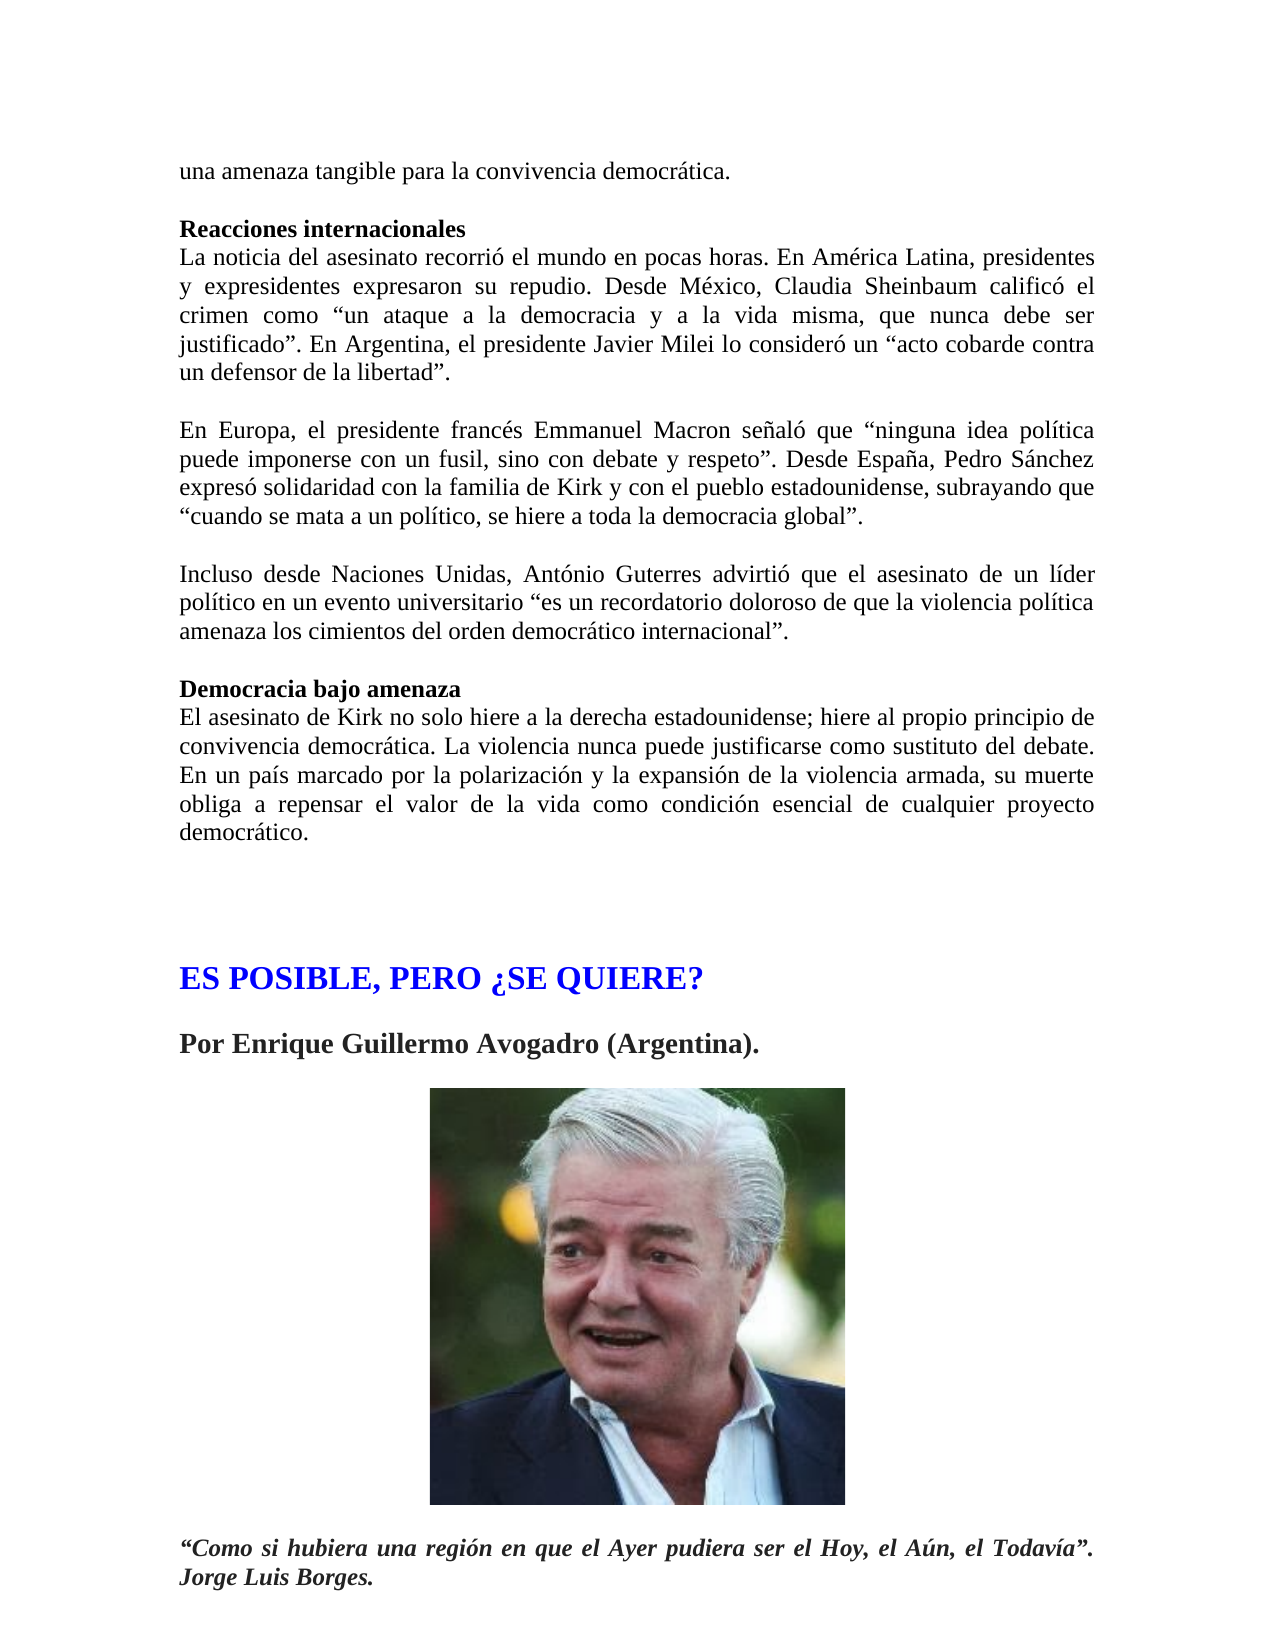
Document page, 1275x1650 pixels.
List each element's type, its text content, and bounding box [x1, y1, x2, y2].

text Por Enrique Guillermo Avogadro (Argentina). [179, 1026, 1096, 1059]
text En Europa, el presidente francés Emmanuel Macron señaló que “ninguna idea política puede imponerse con un fusil, sino con debate y respeto”. Desde España, Pedro Sánchez expresó solidaridad con la familia de Kirk y con el pueblo estadounidense, subrayando que “cuando se mata a un político, se hiere a toda la democracia global”. [179, 415, 1096, 530]
text Incluso desde Naciones Unidas, António Guterres advirtió que el asesinato de un líder político en un evento universitario “es un recordatorio doloroso de que la violencia política amenaza los cimientos del orden democrático internacional”. [179, 559, 1096, 645]
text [179, 156, 1096, 185]
text La noticia del asesinato recorrió el mundo en pocas horas. En América Latina, presidentes y expresidentes expresaron su repudio. Desde México, Claudia Sheinbaum calificó el crimen como “un ataque a la democracia y a la vida misma, que nunca debe ser justificado”. En Argentina, el presidente Javier Milei lo consideró un “acto cobarde contra un defensor de la libertad”. [179, 242, 1096, 386]
text “Como si hubiera una región en que el Ayer pudiera ser el Hoy, el Aún, el Todavía”. Jorge Luis Borges. [179, 1504, 1096, 1590]
text Democracia bajo amenaza [179, 674, 1096, 702]
picture [429, 1088, 846, 1505]
text El asesinato de Kirk no solo hiere a la derecha estadounidense; hiere al propio principio de convivencia democrática. La violencia nunca puede justificarse como sustituto del debate. En un país marcado por la polarización y la expansión de la violencia armada, su muerte obliga a repensar el valor de la vida como condición esencial de cualquier proyecto democrático. [179, 702, 1096, 846]
text Reacciones internacionales [179, 214, 1096, 242]
text ES POSIBLE, PERO ¿SE QUIERE? [179, 958, 1096, 997]
